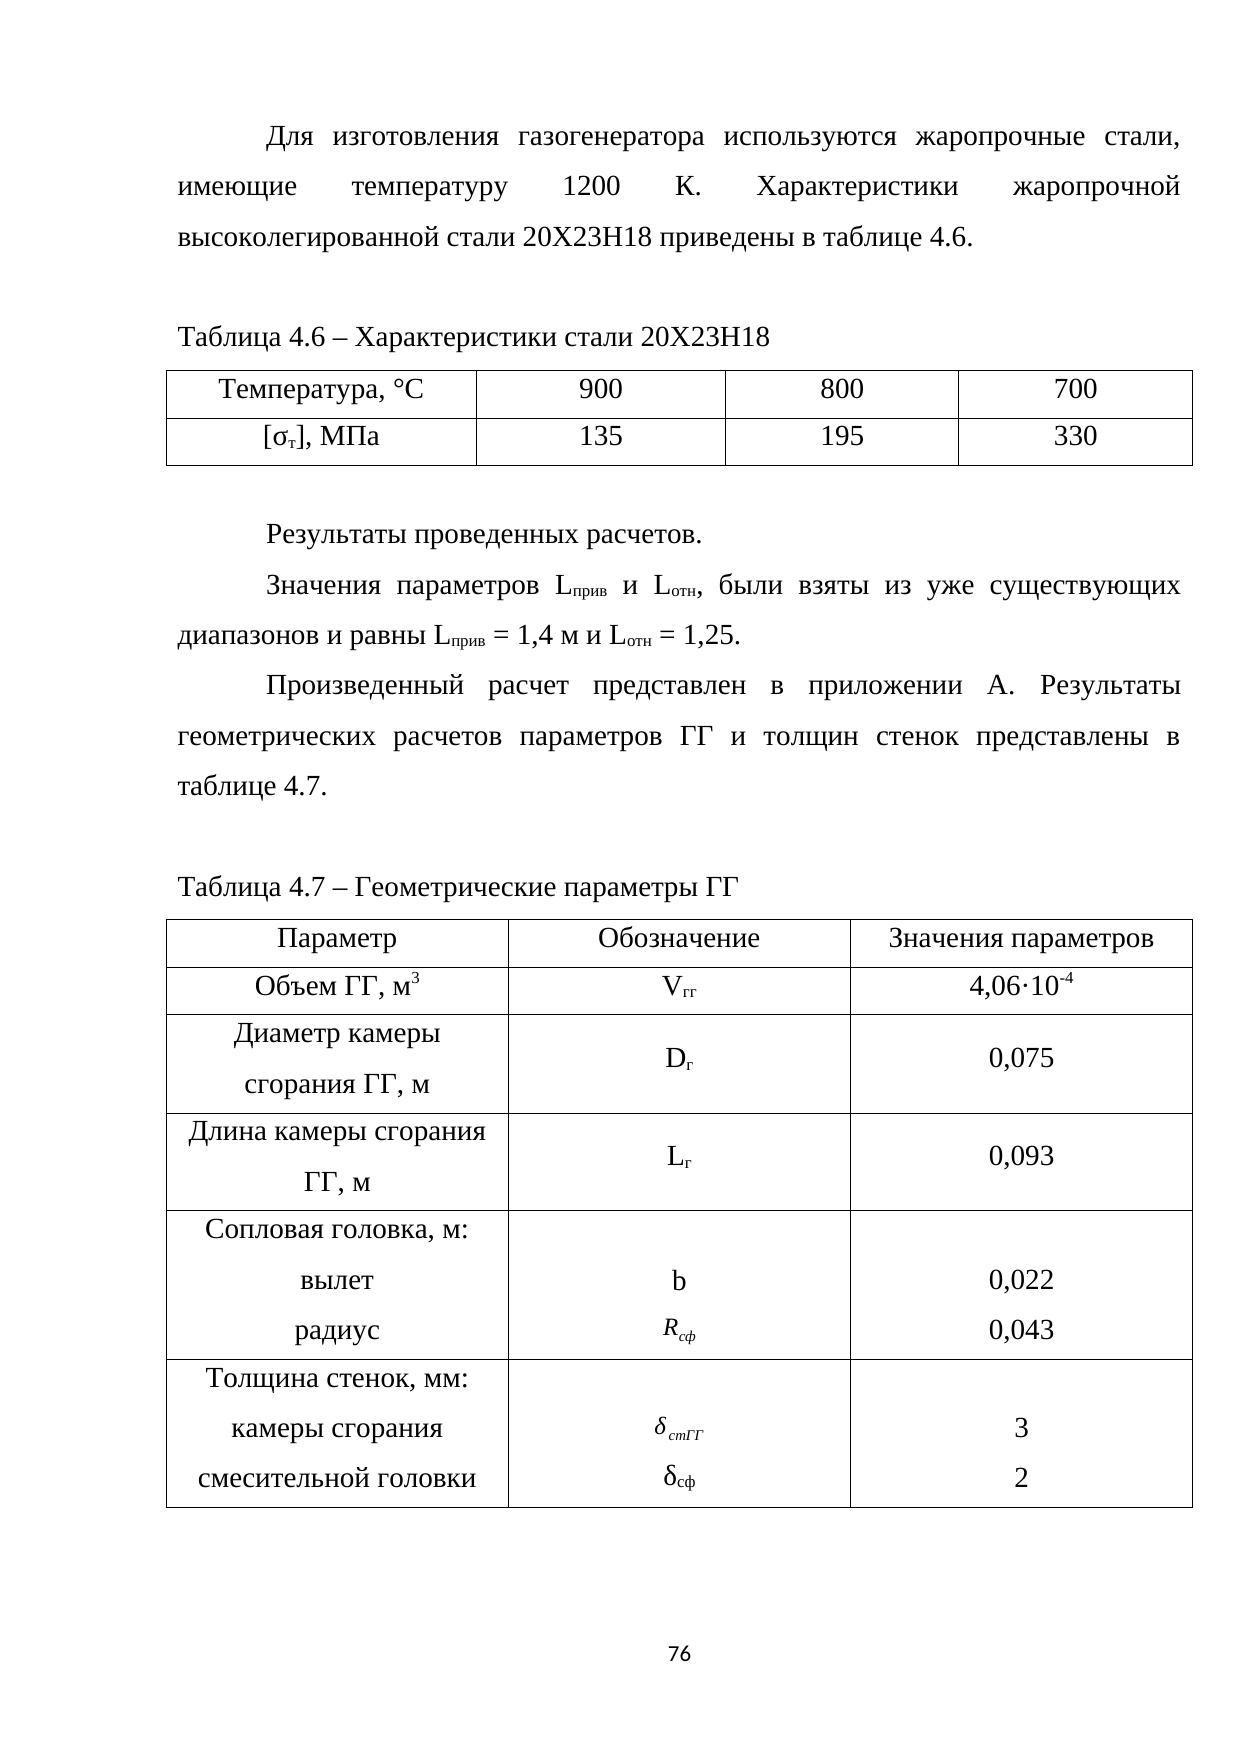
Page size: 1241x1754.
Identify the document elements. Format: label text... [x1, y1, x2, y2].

table_cell 0,075 [851, 1015, 1192, 1112]
table_header Параметр [167, 920, 508, 967]
text Произведенный расчет представлен в приложении А. Результаты геометрических расчетов параметров ГГ и толщин стенок представлены в таблице 4.7. [177, 667, 1181, 802]
table_header Значения параметров [851, 920, 1192, 967]
table_cell [σт], МПа [167, 419, 476, 465]
table_cell 330 [959, 419, 1192, 465]
table_cell δсф [509, 1360, 850, 1507]
table_cell Толщина стенок, мм: камеры сгорания смесительной головки [167, 1360, 508, 1507]
table_cell Объем ГГ, м3 [167, 968, 508, 1014]
table_header Температура, °С [167, 371, 476, 417]
table_header Обозначение [509, 920, 850, 967]
table_header 700 [959, 371, 1192, 417]
table_cell 195 [726, 419, 958, 465]
table_cell 0,022 0,043 [851, 1211, 1192, 1359]
table_cell 135 [477, 419, 725, 465]
table_cell Vгг [509, 968, 850, 1014]
table_cell 3 2 [851, 1360, 1192, 1507]
table_cell Диаметр камеры сгорания ГГ, м [167, 1015, 508, 1112]
table_cell Длина камеры сгорания ГГ, м [167, 1114, 508, 1210]
table_cell b [509, 1211, 850, 1359]
table_header 900 [477, 371, 725, 417]
text Для изготовления газогенератора используются жаропрочные стали, имеющие температуру 1200 К. Характеристики жаропрочной высоколегированной стали 20Х23Н18 приведены в таблице 4.6. [177, 118, 1181, 252]
table_cell Сопловая головка, м: вылет радиус [167, 1211, 508, 1359]
table_cell 4,06·10-4 [851, 968, 1192, 1014]
table_cell 0,093 [851, 1114, 1192, 1210]
text Таблица 4.6 – Характеристики стали 20Х23Н18 [177, 319, 1181, 353]
table_header 800 [726, 371, 958, 417]
text Результаты проведенных расчетов. [177, 516, 1181, 550]
text Таблица 4.7 – Геометрические параметры ГГ [177, 869, 1181, 902]
table_cell Lг [509, 1114, 850, 1210]
text Значения параметров Lприв и Lотн, были взяты из уже существующих диапазонов и равны Lприв = 1,4 м и Lотн = 1,25. [177, 567, 1181, 651]
table_cell Dг [509, 1015, 850, 1112]
